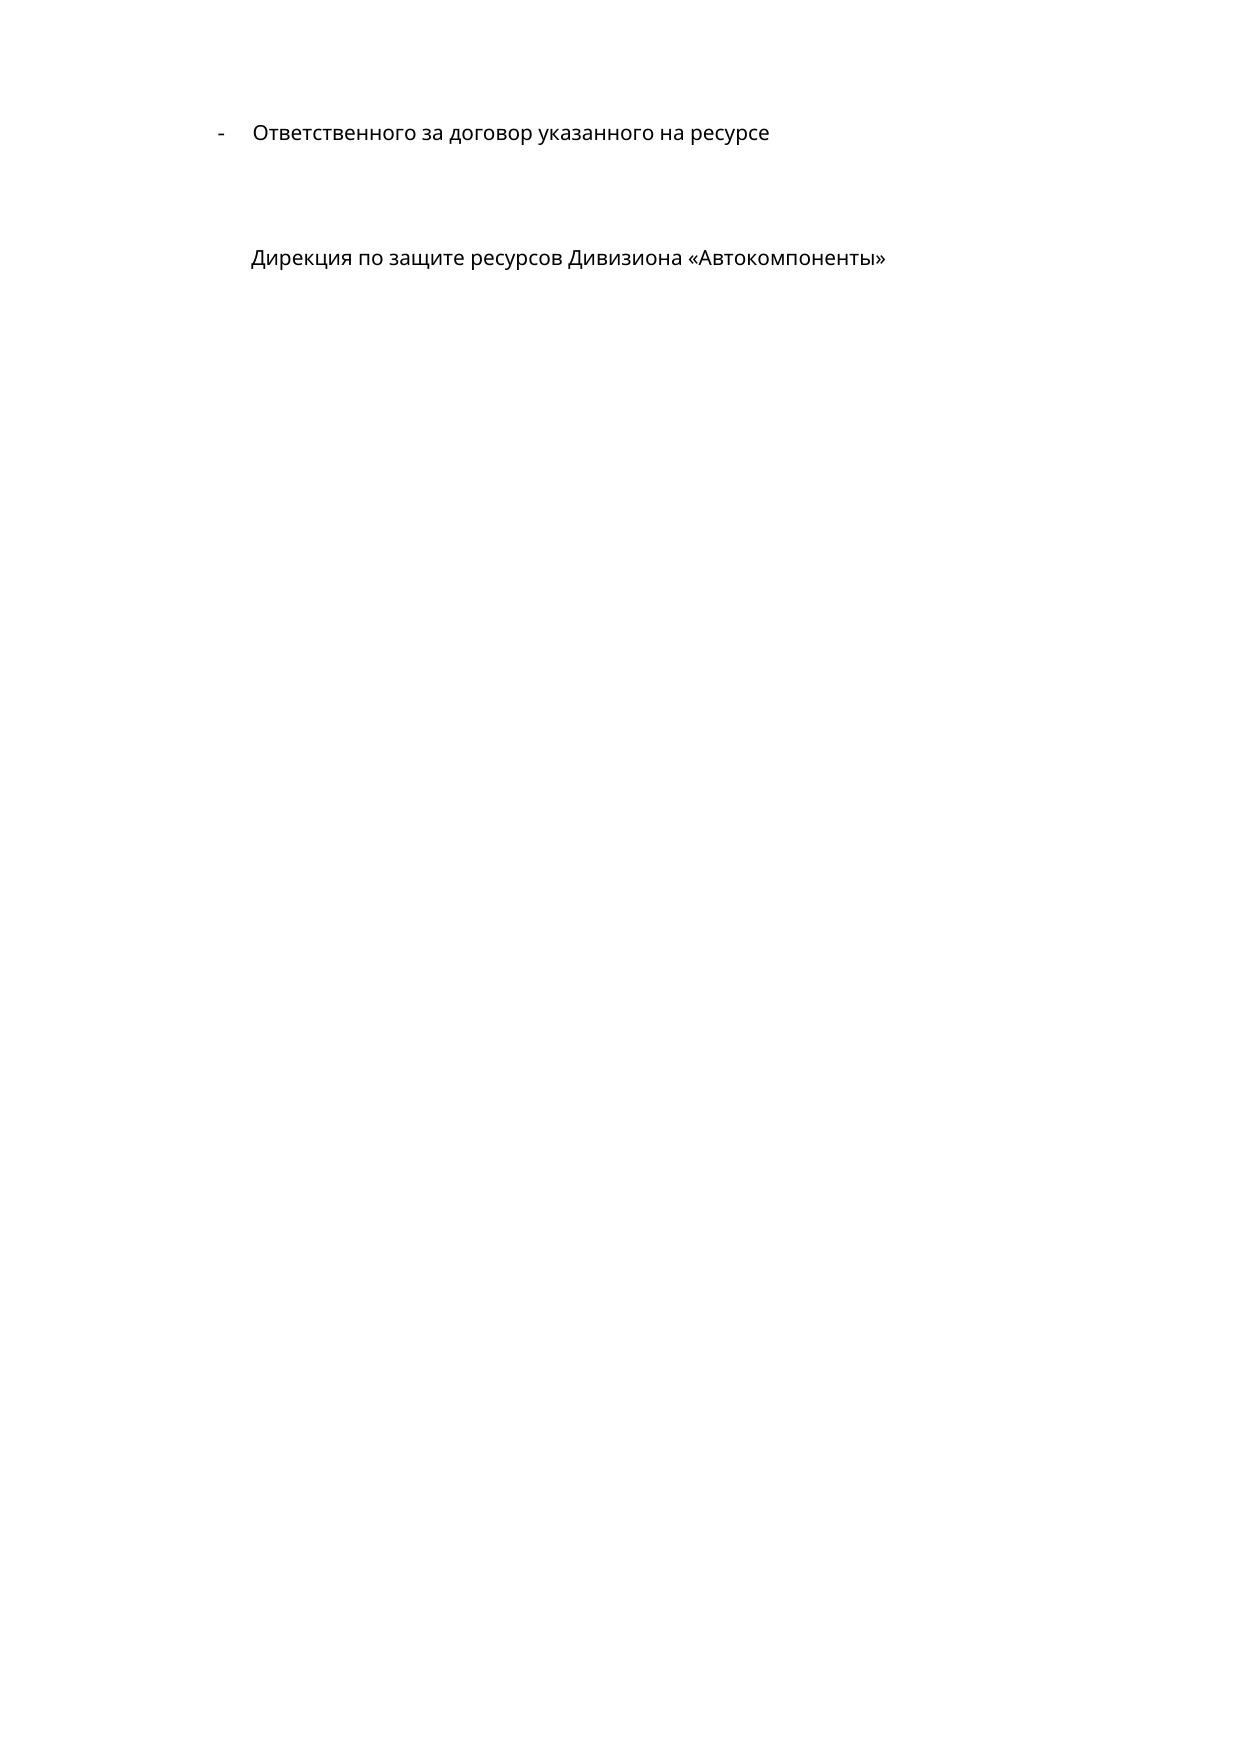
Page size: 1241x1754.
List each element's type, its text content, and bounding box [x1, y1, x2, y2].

text Дирекция по защите ресурсов Дивизиона «Автокомпоненты» [177, 243, 1152, 272]
list Ответственного за договор указанного на ресурсе [215, 118, 1152, 147]
